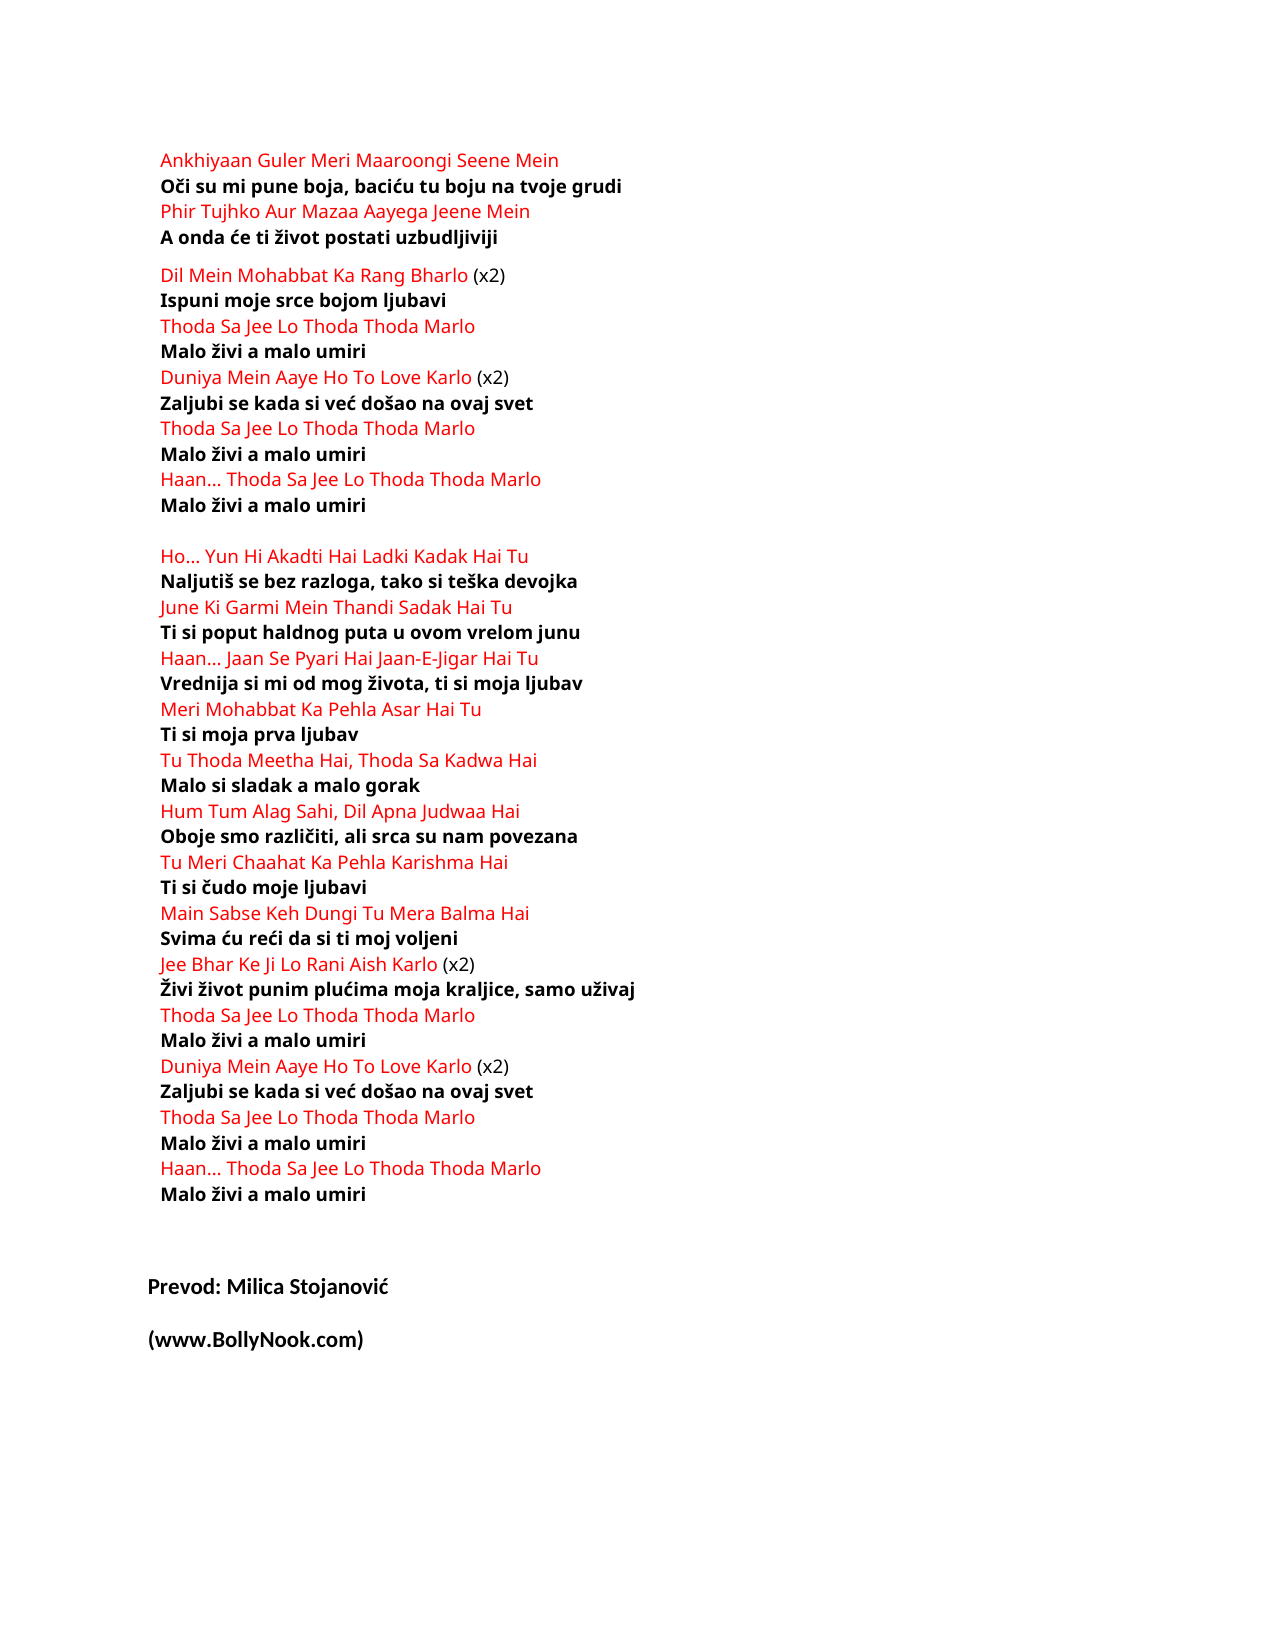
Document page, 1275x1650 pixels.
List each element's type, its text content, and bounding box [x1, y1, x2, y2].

text Prevod: Milica Stojanović [148, 1272, 1127, 1300]
text Dil Mein Mohabbat Ka Rang Bharlo (x2) Ispuni moje srce bojom ljubavi Thoda Sa Jee Lo Thoda Thoda Marlo Malo živi a malo umiri Duniya Mein Aaye Ho To Love Karlo (x2) Zaljubi se kada si već došao na ovaj svet Thoda Sa Jee Lo Thoda Thoda Marlo Malo živi a malo umiri Haan… Thoda Sa Jee Lo Thoda Thoda Marlo Malo živi a malo umiri Ho… Yun Hi Akadti Hai Ladki Kadak Hai Tu Naljutiš se bez razloga, tako si teška devojka June Ki Garmi Mein Thandi Sadak Hai Tu Ti si poput haldnog puta u ovom vrelom junu Haan… Jaan Se Pyari Hai Jaan-E-Jigar Hai Tu Vrednija si mi od mog života, ti si moja ljubav Meri Mohabbat Ka Pehla Asar Hai Tu Ti si moja prva ljubav Tu Thoda Meetha Hai, Thoda Sa Kadwa Hai Malo si sladak a malo gorak Hum Tum Alag Sahi, Dil Apna Judwaa Hai Oboje smo različiti, ali srca su nam povezana Tu Meri Chaahat Ka Pehla Karishma Hai Ti si čudo moje ljubavi Main Sabse Keh Dungi Tu Mera Balma Hai Svima ću reći da si ti moj voljeni Jee Bhar Ke Ji Lo Rani Aish Karlo (x2) Živi život punim plućima moja kraljice, samo uživaj Thoda Sa Jee Lo Thoda Thoda Marlo Malo živi a malo umiri Duniya Mein Aaye Ho To Love Karlo (x2) Zaljubi se kada si već došao na ovaj svet Thoda Sa Jee Lo Thoda Thoda Marlo Malo živi a malo umiri Haan… Thoda Sa Jee Lo Thoda Thoda Marlo Malo živi a malo umiri [160, 262, 1115, 1206]
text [160, 148, 1115, 250]
text (www.BollyNook.com) [148, 1325, 1127, 1353]
